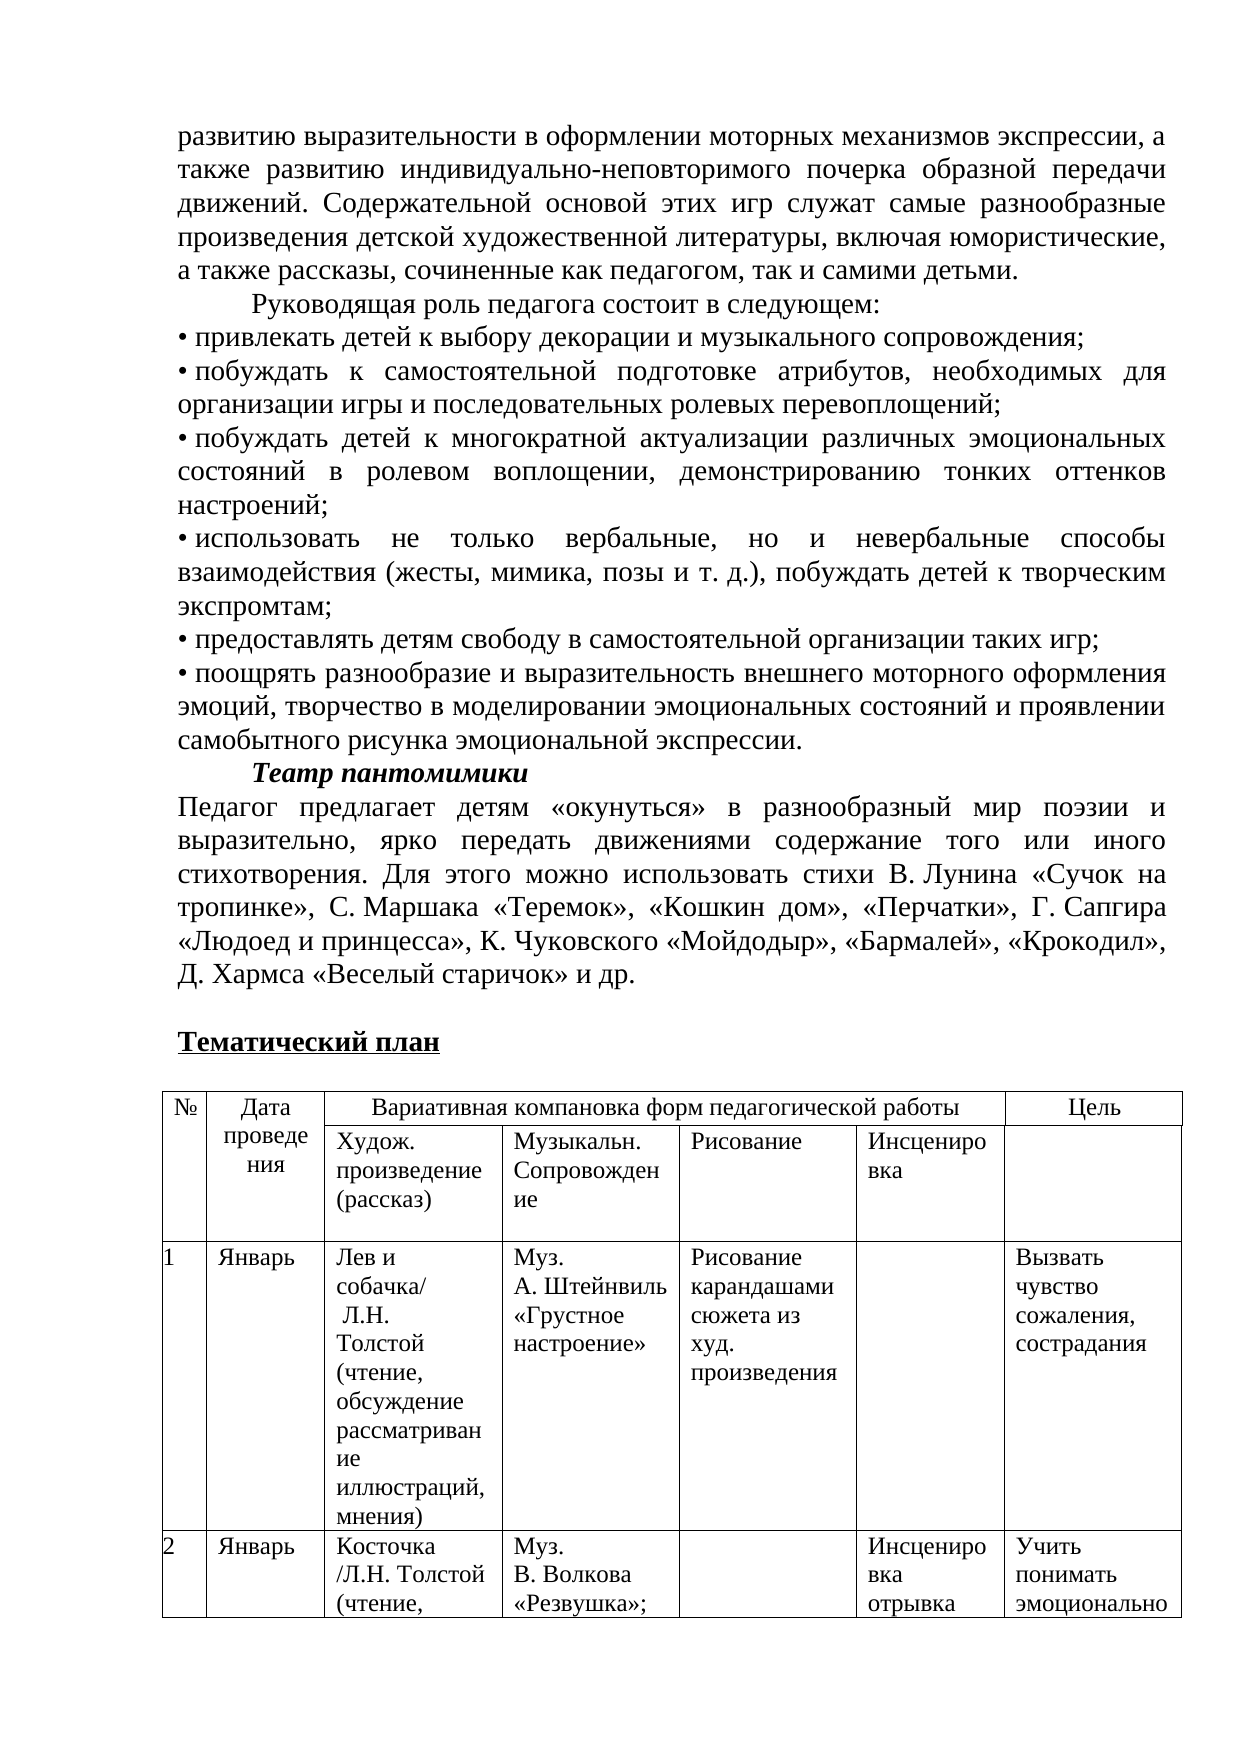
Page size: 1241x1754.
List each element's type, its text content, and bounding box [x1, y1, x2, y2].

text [177, 118, 1167, 286]
text • поощрять разнообразие и выразительность внешнего моторного оформления эмоций, творчество в моделировании эмоциональных состояний и проявлении самобытного рисунка эмоциональной экспрессии. [177, 655, 1167, 755]
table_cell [325, 1531, 502, 1617]
table_cell Вызвать чувство сожаления, сострадания [1005, 1242, 1181, 1530]
text • побуждать детей к многократной актуализации различных эмоциональных состояний в ролевом воплощении, демонстрированию тонких оттенков настроений; [177, 420, 1167, 521]
table_cell 2 [163, 1531, 206, 1617]
table_header Вариативная компановка форм педагогической работы [325, 1092, 1005, 1125]
table_header Цель [1006, 1092, 1182, 1125]
text • предоставлять детям свободу в самостоятельной организации таких игр; [177, 621, 1167, 655]
table_cell Январь [207, 1242, 324, 1530]
text Руководящая роль педагога состоит в следующем: [177, 286, 1167, 319]
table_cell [857, 1531, 1004, 1617]
table_cell Музыкальн. Сопровождение [503, 1126, 679, 1241]
text • побуждать к самостоятельной подготовке атрибутов, необходимых для организации игры и последовательных ролевых перевоплощений; [177, 353, 1167, 420]
table_cell Рисование карандашами сюжета из худ. произведения [680, 1242, 856, 1530]
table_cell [503, 1531, 679, 1617]
text Театр пантомимики [177, 755, 1167, 789]
table_cell Инсценировка [857, 1126, 1004, 1241]
table_cell [857, 1242, 1004, 1530]
text • использовать не только вербальные, но и невербальные способы взаимодействия (жесты, мимика, позы и т. д.), побуждать детей к творческим экспромтам; [177, 521, 1167, 621]
table_cell Лев и собачка/ Л.Н. Толстой (чтение, обсуждение рассматривание иллюстраций, мнения) [325, 1242, 502, 1530]
text Тематический план [177, 1024, 1167, 1057]
text Педагог предлагает детям «окунуться» в разнообразный мир поэзии и выразительно, ярко передать движениями содержание того или иного стихотворения. Для этого можно использовать стихи В. Лунина «Сучок на тропинке», С. Маршака «Теремок», «Кошкин дом», «Перчатки», Г. Сапгира «Людоед и принцесса», К. Чуковского «Мойдодыр», «Бармалей», «Крокодил», Д. Хармса «Веселый старичок» и др. [177, 789, 1167, 990]
table_cell [1005, 1126, 1181, 1241]
table_cell Худож. произведение (рассказ) [325, 1126, 502, 1241]
table_header Дата проведения [207, 1092, 324, 1241]
table_cell Январь [207, 1531, 324, 1617]
table_cell Рисование [680, 1126, 856, 1241]
table_cell [680, 1531, 856, 1617]
table_header № [163, 1092, 206, 1241]
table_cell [1005, 1531, 1181, 1617]
text • привлекать детей к выбору декорации и музыкального сопровождения; [177, 319, 1167, 353]
table_cell Муз. А. Штейнвиль «Грустное настроение» [503, 1242, 679, 1530]
table_cell 1 [163, 1242, 206, 1530]
